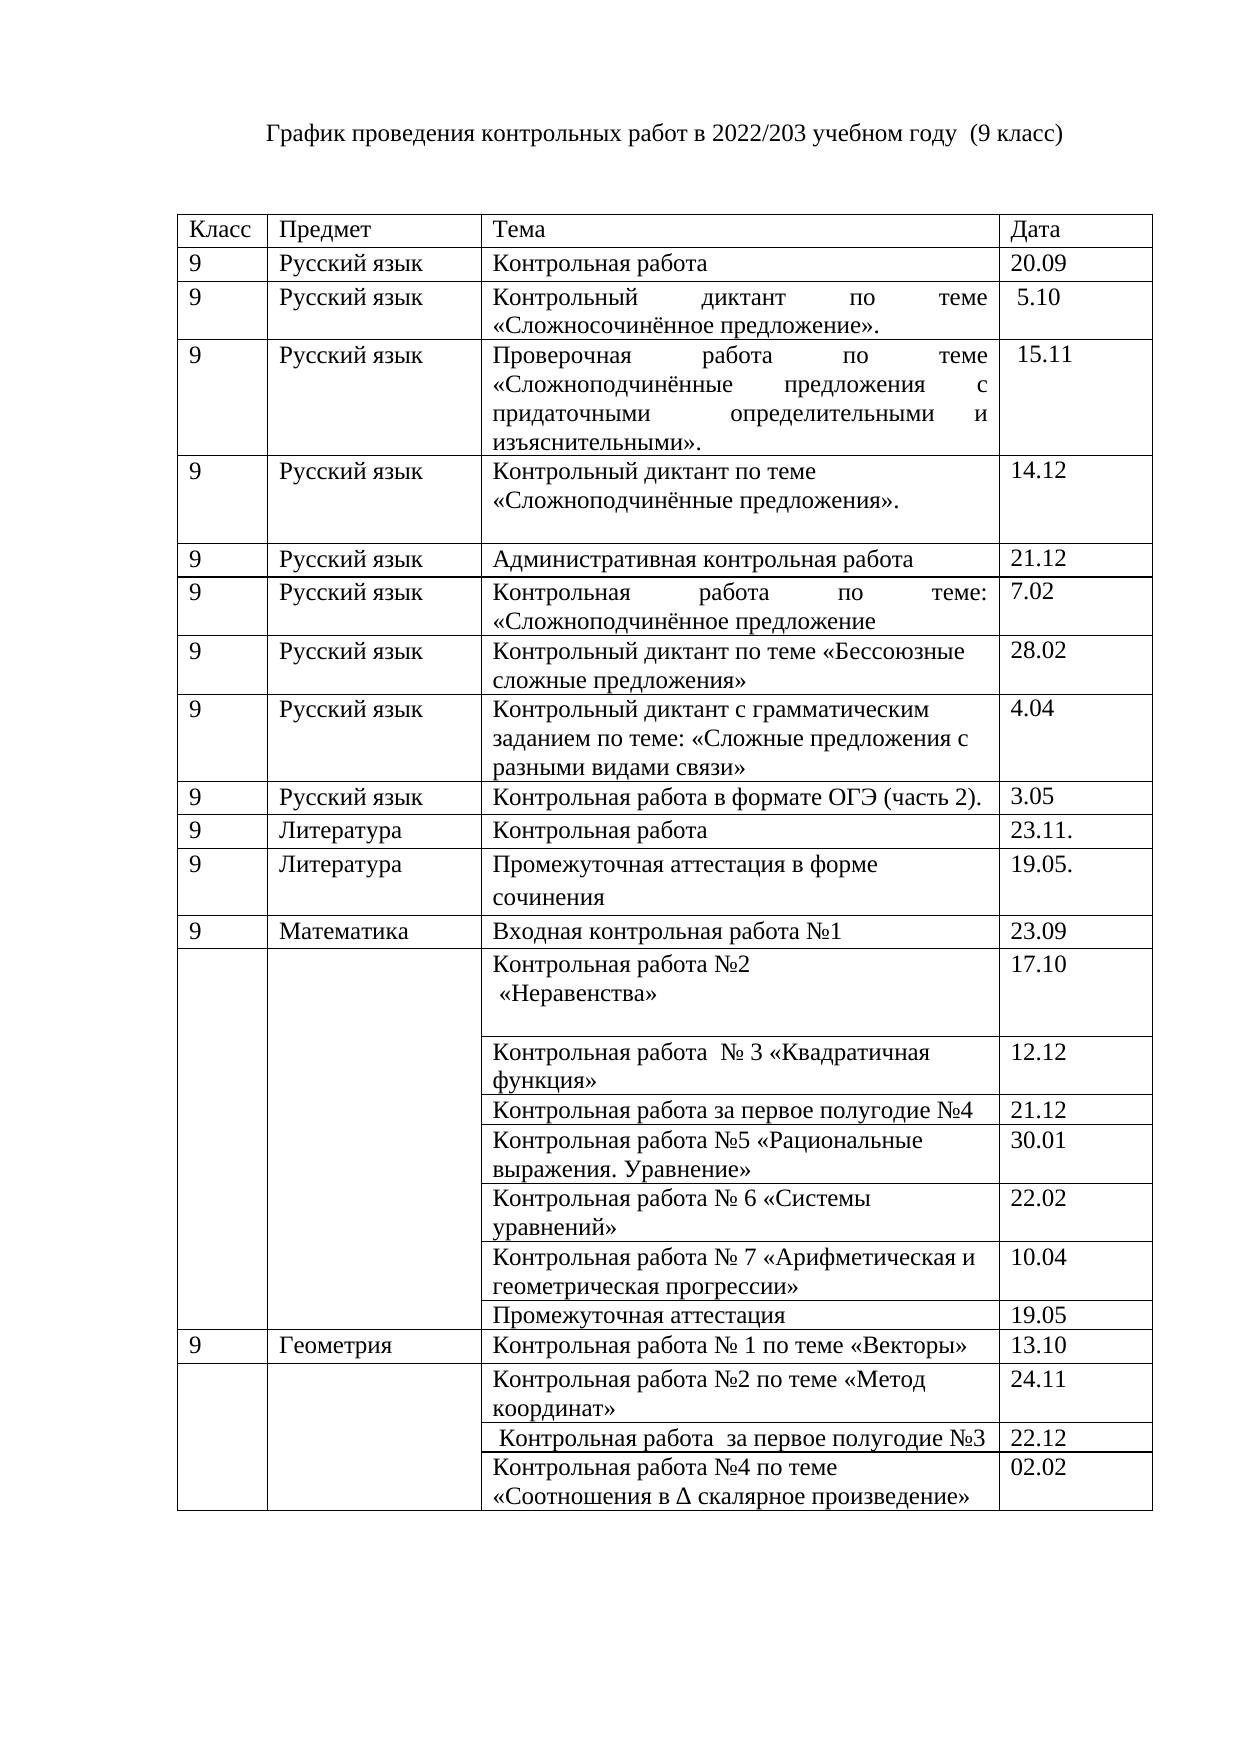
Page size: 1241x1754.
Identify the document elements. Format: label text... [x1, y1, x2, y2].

table_cell 9 [178, 815, 267, 848]
table_cell Русский язык [268, 578, 481, 635]
table_cell Русский язык [268, 782, 481, 814]
table_cell 9 [178, 544, 267, 576]
table_cell Контрольная работа по теме: «Сложноподчинённое предложение [482, 578, 999, 635]
table_cell Контрольная работа № 3 «Квадратичная функция» [482, 1037, 999, 1094]
table_cell 7.02 [1000, 578, 1152, 635]
table_cell Геометрия [268, 1330, 481, 1363]
table_cell 9 [178, 782, 267, 814]
table_cell 20.09 [1000, 248, 1152, 281]
table_cell 9 [178, 340, 267, 455]
table_cell 21.12 [1000, 544, 1152, 576]
table_cell Контрольная работа [482, 815, 999, 848]
table_cell Контрольная работа [482, 248, 999, 281]
table_cell 9 [178, 695, 267, 781]
table_cell [268, 1364, 481, 1510]
table_cell 5.10 [1000, 282, 1152, 339]
table_cell Контрольный диктант по теме «Сложноподчинённые предложения». [482, 456, 999, 543]
table_header Предмет [268, 215, 481, 247]
table_cell Русский язык [268, 636, 481, 693]
table_cell 21.12 [1000, 1095, 1152, 1124]
table_cell 9 [178, 282, 267, 339]
table_cell 10.04 [1000, 1242, 1152, 1299]
table_cell 17.10 [1000, 949, 1152, 1036]
table_cell Контрольный диктант по теме «Бессоюзные сложные предложения» [482, 636, 999, 693]
table_cell Контрольная работа №4 по теме «Соотношения в ∆ скалярное произведение» [482, 1453, 999, 1510]
table_cell 9 [178, 916, 267, 948]
table_cell 22.02 [1000, 1184, 1152, 1241]
table_cell Математика [268, 916, 481, 948]
table_cell 19.05. [1000, 849, 1152, 915]
table_cell Литература [268, 849, 481, 915]
table_cell 15.11 [1000, 340, 1152, 455]
table_cell Русский язык [268, 544, 481, 576]
table_cell 9 [178, 456, 267, 543]
table_header Тема [482, 215, 999, 247]
table_cell Промежуточная аттестация [482, 1301, 999, 1329]
table_cell 9 [178, 248, 267, 281]
table_cell Русский язык [268, 695, 481, 781]
table_cell Русский язык [268, 282, 481, 339]
table_cell 23.09 [1000, 916, 1152, 948]
table_cell 24.11 [1000, 1364, 1152, 1422]
table_cell Входная контрольная работа №1 [482, 916, 999, 948]
table_cell Административная контрольная работа [482, 544, 999, 576]
table_cell Проверочная работа по теме «Сложноподчинённые предложения с придаточными определительными и изъяснительными». [482, 340, 999, 455]
table_cell Контрольная работа за первое полугодие №3 [482, 1423, 999, 1451]
table_cell 22.12 [1000, 1423, 1152, 1451]
table_cell Литература [268, 815, 481, 848]
table_cell Русский язык [268, 248, 481, 281]
table_cell Контрольный диктант по теме «Сложносочинённое предложение». [482, 282, 999, 339]
table_cell 9 [178, 1330, 267, 1363]
table_cell [178, 949, 267, 1329]
table_cell Контрольная работа № 7 «Арифметическая и геометрическая прогрессии» [482, 1242, 999, 1299]
table_cell 4.04 [1000, 695, 1152, 781]
table_cell 23.11. [1000, 815, 1152, 848]
table_cell Контрольный диктант с грамматическим заданием по теме: «Сложные предложения с разными видами связи» [482, 695, 999, 781]
table_header Класс [178, 215, 267, 247]
table_cell Промежуточная аттестация в форме сочинения [482, 849, 999, 915]
table_cell 14.12 [1000, 456, 1152, 543]
table_cell Русский язык [268, 456, 481, 543]
table_cell 9 [178, 578, 267, 635]
table_cell Контрольная работа за первое полугодие №4 [482, 1095, 999, 1124]
table_cell Контрольная работа №2 «Неравенства» [482, 949, 999, 1036]
table_cell 28.02 [1000, 636, 1152, 693]
table_cell 13.10 [1000, 1330, 1152, 1363]
table_cell 9 [178, 849, 267, 915]
table_cell Контрольная работа №2 по теме «Метод координат» [482, 1364, 999, 1422]
table_cell Контрольная работа №5 «Рациональные выражения. Уравнение» [482, 1125, 999, 1182]
table_cell Контрольная работа в формате ОГЭ (часть 2). [482, 782, 999, 814]
table_cell Русский язык [268, 340, 481, 455]
table_cell 12.12 [1000, 1037, 1152, 1094]
text График проведения контрольных работ в 2022/203 учебном году (9 класс) [177, 118, 1152, 147]
table_cell [268, 949, 481, 1329]
table_cell 02.02 [1000, 1453, 1152, 1510]
table_cell 19.05 [1000, 1301, 1152, 1329]
table_cell Контрольная работа № 6 «Системы уравнений» [482, 1184, 999, 1241]
table_cell 30.01 [1000, 1125, 1152, 1182]
table_header Дата [1000, 215, 1152, 247]
table_cell 9 [178, 636, 267, 693]
table_cell [178, 1364, 267, 1510]
table_cell 3.05 [1000, 782, 1152, 814]
table_cell Контрольная работа № 1 по теме «Векторы» [482, 1330, 999, 1363]
